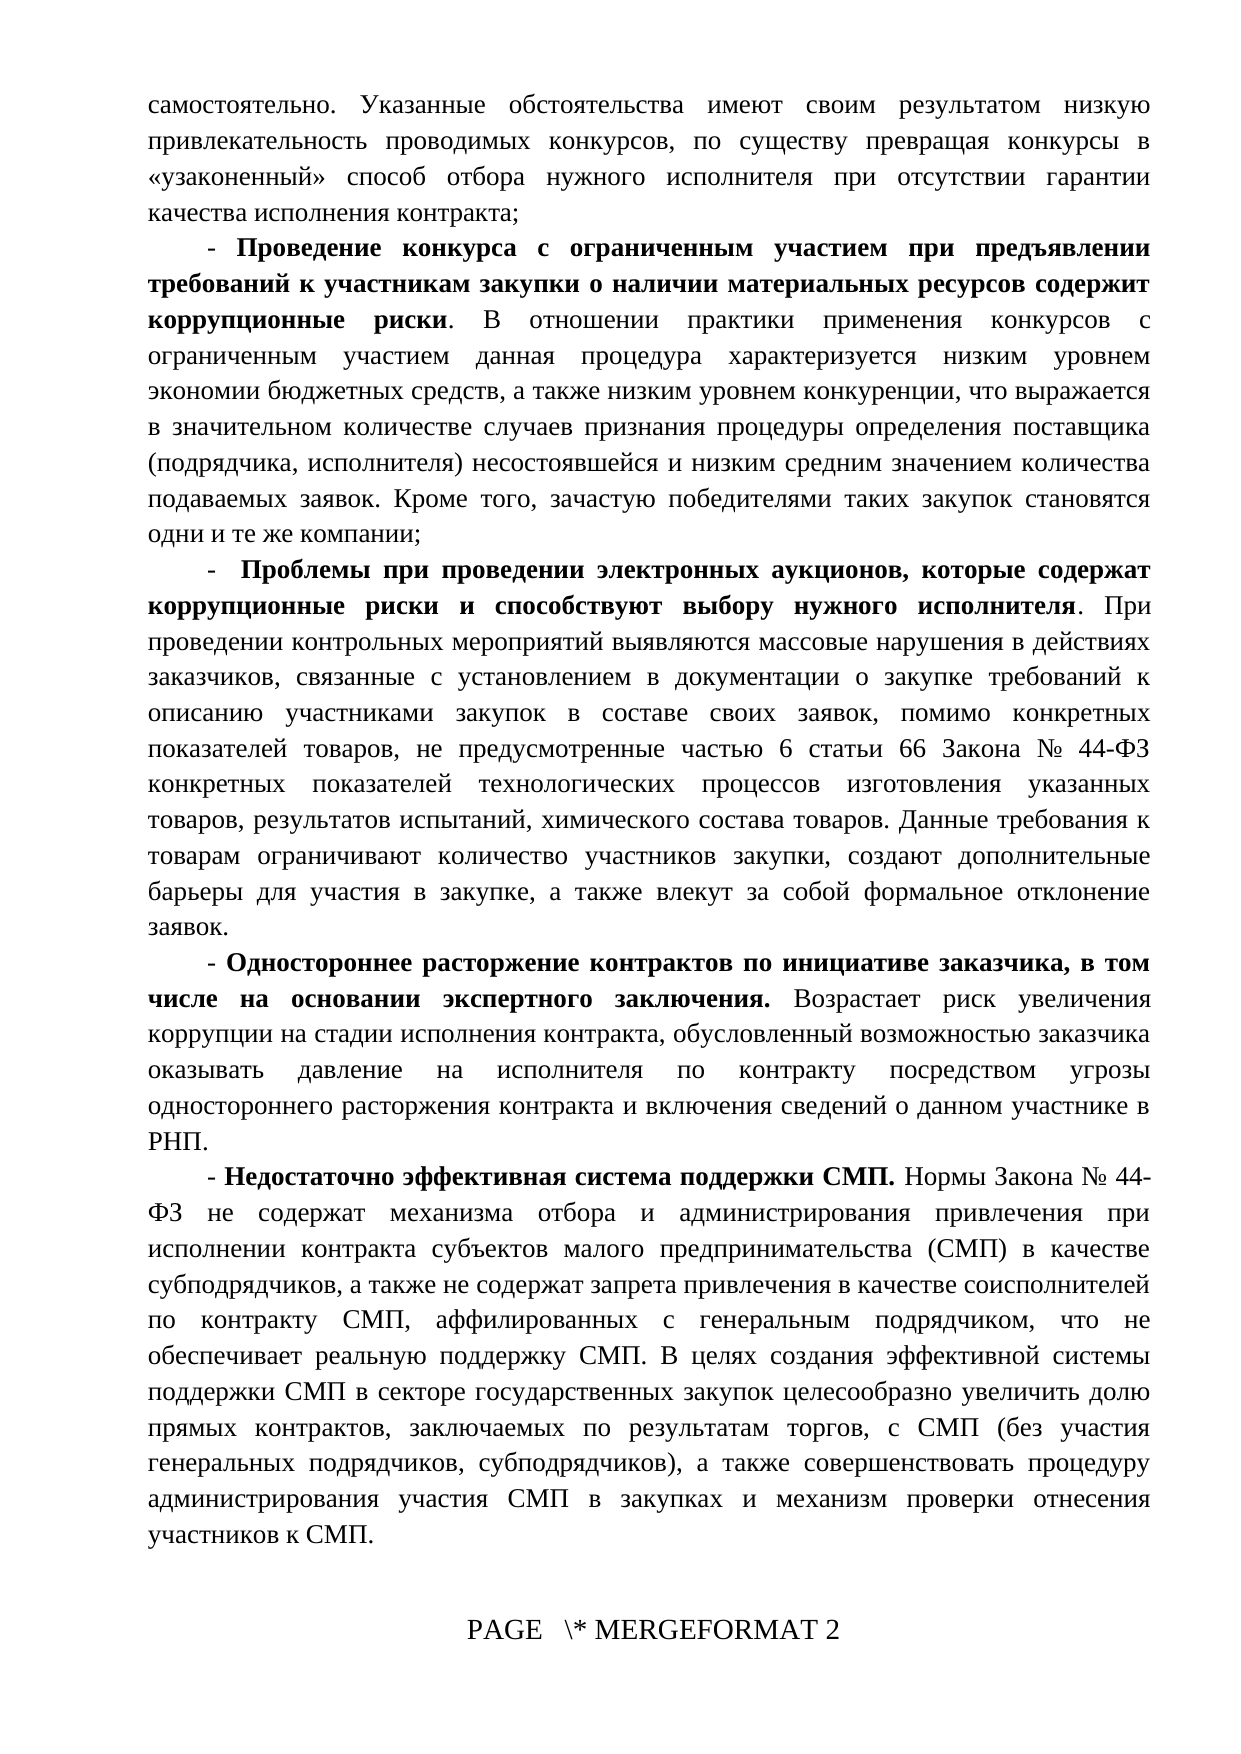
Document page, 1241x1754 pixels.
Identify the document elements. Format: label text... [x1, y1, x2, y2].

list - Недостаточно эффективная система поддержки СМП. Нормы Закона № 44-ФЗ не содержат механизма отбора и администрирования привлечения при исполнении контракта субъектов малого предпринимательства (СМП) в качестве субподрядчиков, а также не содержат запрета привлечения в качестве соисполнителей по контракту СМП, аффилированных с генеральным подрядчиком, что не обеспечивает реальную поддержку СМП. В целях создания эффективной системы поддержки СМП в секторе государственных закупок целесообразно увеличить долю прямых контрактов, заключаемых по результатам торгов, с СМП (без участия генеральных подрядчиков, субподрядчиков), а также совершенствовать процедуру администрирования участия СМП в закупках и механизм проверки отнесения участников к СМП. [148, 1161, 1152, 1549]
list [148, 89, 1152, 227]
list - Проведение конкурса с ограниченным участием при предъявлении требований к участникам закупки о наличии материальных ресурсов содержит коррупционные риски. В отношении практики применения конкурсов с ограниченным участием данная процедура характеризуется низким уровнем экономии бюджетных средств, а также низким уровнем конкуренции, что выражается в значительном количестве случаев признания процедуры определения поставщика (подрядчика, исполнителя) несостоявшейся и низким средним значением количества подаваемых заявок. Кроме того, зачастую победителями таких закупок становятся одни и те же компании; [148, 232, 1152, 548]
list - Одностороннее расторжение контрактов по инициативе заказчика, в том числе на основании экспертного заключения. Возрастает риск увеличения коррупции на стадии исполнения контракта, обусловленный возможностью заказчика оказывать давление на исполнителя по контракту посредством угрозы одностороннего расторжения контракта и включения сведений о данном участнике в РНП. [148, 946, 1152, 1156]
list - Проблемы при проведении электронных аукционов, которые содержат коррупционные риски и способствуют выбору нужного исполнителя. При проведении контрольных мероприятий выявляются массовые нарушения в действиях заказчиков, связанные с установлением в документации о закупке требований к описанию участниками закупок в составе своих заявок, помимо конкретных показателей товаров, не предусмотренные частью 6 статьи 66 Закона № 44-ФЗ конкретных показателей технологических процессов изготовления указанных товаров, результатов испытаний, химического состава товаров. Данные требования к товарам ограничивают количество участников закупки, создают дополнительные барьеры для участия в закупке, а также влекут за собой формальное отклонение заявок. [148, 553, 1152, 942]
